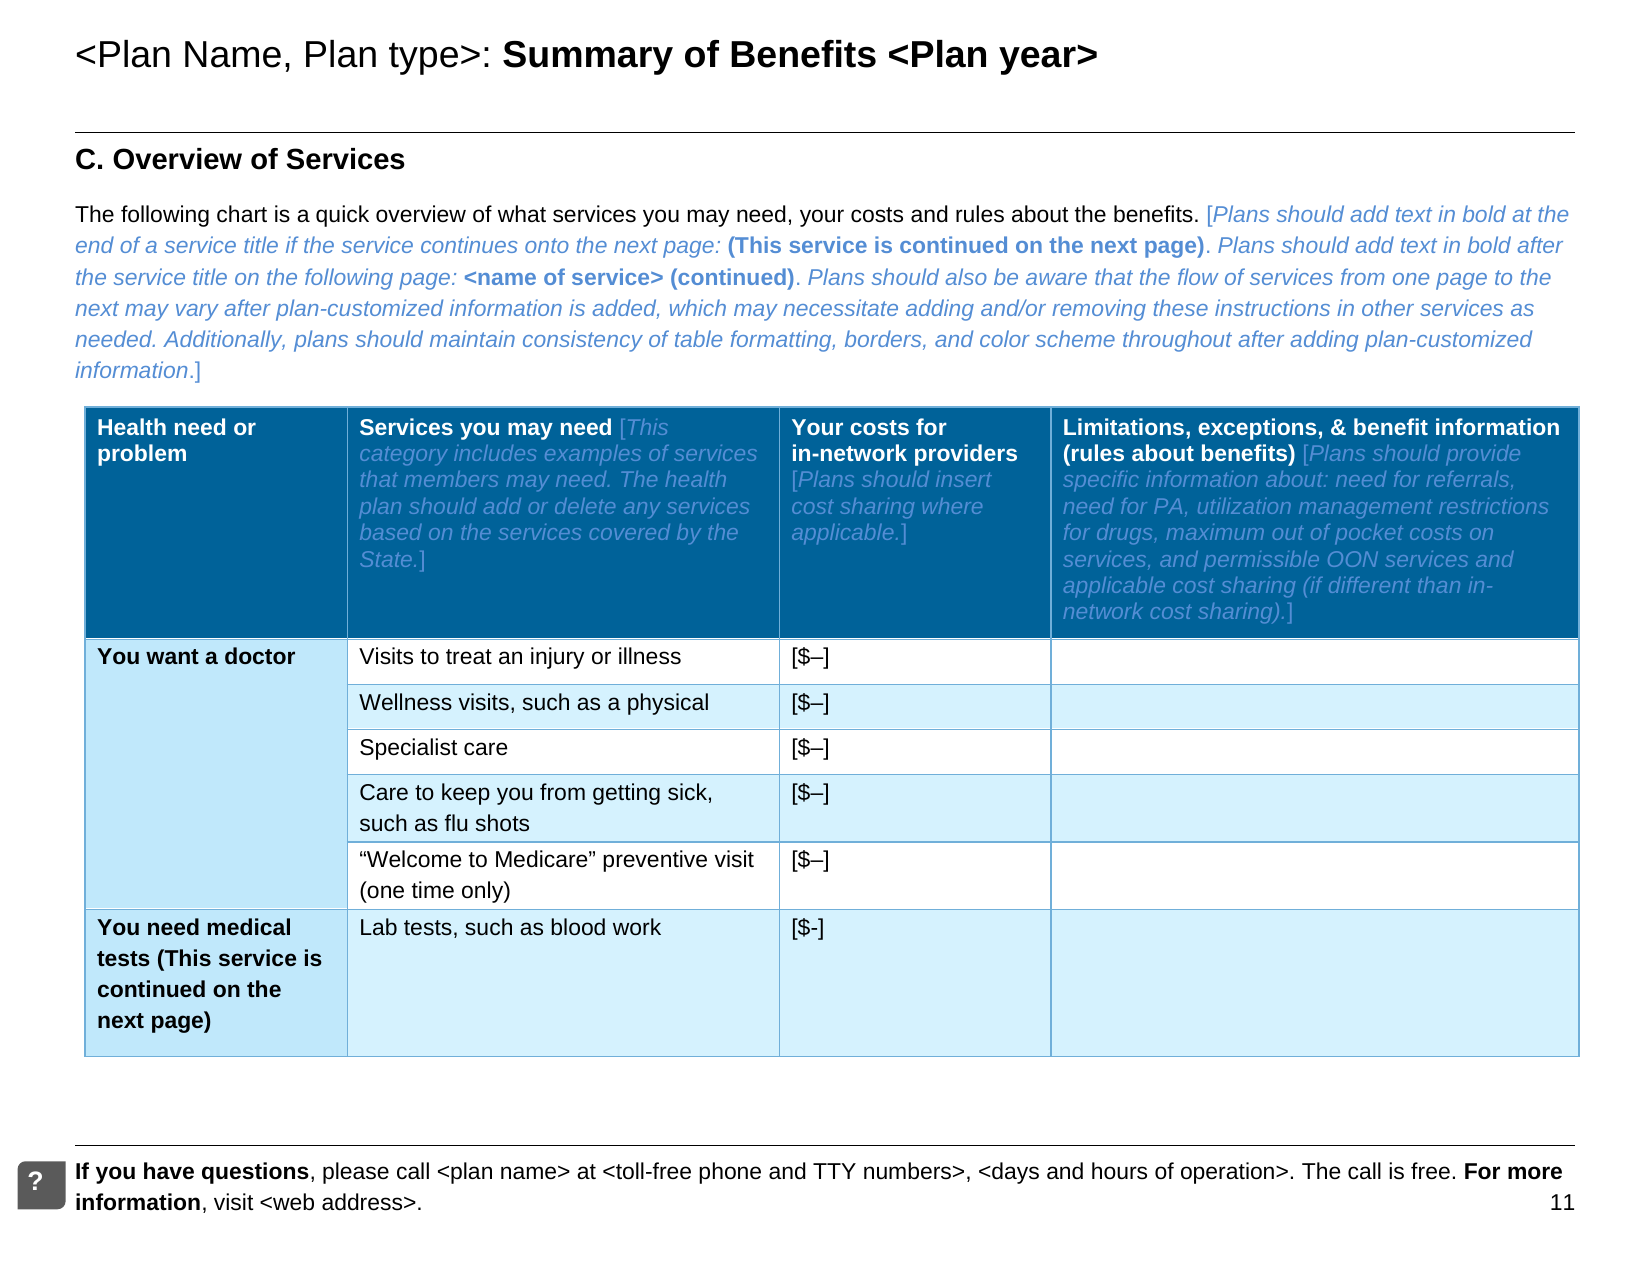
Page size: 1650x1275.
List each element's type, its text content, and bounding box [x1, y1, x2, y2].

subtitle Overview of Services [75, 133, 1575, 177]
table_cell [$-] [780, 910, 1050, 1056]
table_cell [$–] [780, 640, 1050, 683]
table_cell [$–] [780, 685, 1050, 728]
table_cell You need medical tests (This service is continued on the next page) [86, 910, 347, 1056]
table_cell Visits to treat an injury or illness [348, 640, 779, 683]
table_header Limitations, exceptions, & benefit information (rules about benefits) [Plans should provide specific information about: need for referrals, need for PA, utilization management restrictions for drugs, maximum out of pocket costs on services, and permissible OON services and applicable cost sharing (if different than in-network cost sharing).] [1052, 408, 1578, 638]
text The following chart is a quick overview of what services you may need, your costs and rules about the benefits. [Plans should add text in bold at the end of a service title if the service continues onto the next page: (This service is continued on the next page). Plans should add text in bold after the service title on the following page: <name of service> (continued). Plans should also be aware that the flow of services from one page to the next may vary after plan-customized information is added, which may necessitate adding and/or removing these instructions in other services as needed. Additionally, plans should maintain consistency of table formatting, borders, and color scheme throughout after adding plan-customized information.] [75, 198, 1575, 385]
table_cell [$–] [780, 775, 1050, 841]
table_cell [$–] [780, 843, 1050, 908]
table_header Services you may need [This category includes examples of services that members may need. The health plan should add or delete any services based on the services covered by the State.] [348, 408, 779, 638]
table_cell [1052, 910, 1578, 1056]
table_cell Lab tests, such as blood work [348, 910, 779, 1056]
table_header Health need or problem [86, 408, 347, 638]
table_cell [1052, 685, 1578, 728]
table_header Your costs for in-network providers [Plans should insert cost sharing where applicable.] [780, 408, 1050, 638]
table_cell “Welcome to Medicare” preventive visit (one time only) [348, 843, 779, 908]
table_cell [1052, 843, 1578, 908]
table_cell [1052, 730, 1578, 773]
table_cell Wellness visits, such as a physical [348, 685, 779, 728]
table_cell You want a doctor [86, 640, 347, 908]
table_cell [1052, 775, 1578, 841]
table_cell [$–] [780, 730, 1050, 773]
table_cell Specialist care [348, 730, 779, 773]
table_cell Care to keep you from getting sick, such as flu shots [348, 775, 779, 841]
table_cell [1052, 640, 1578, 683]
